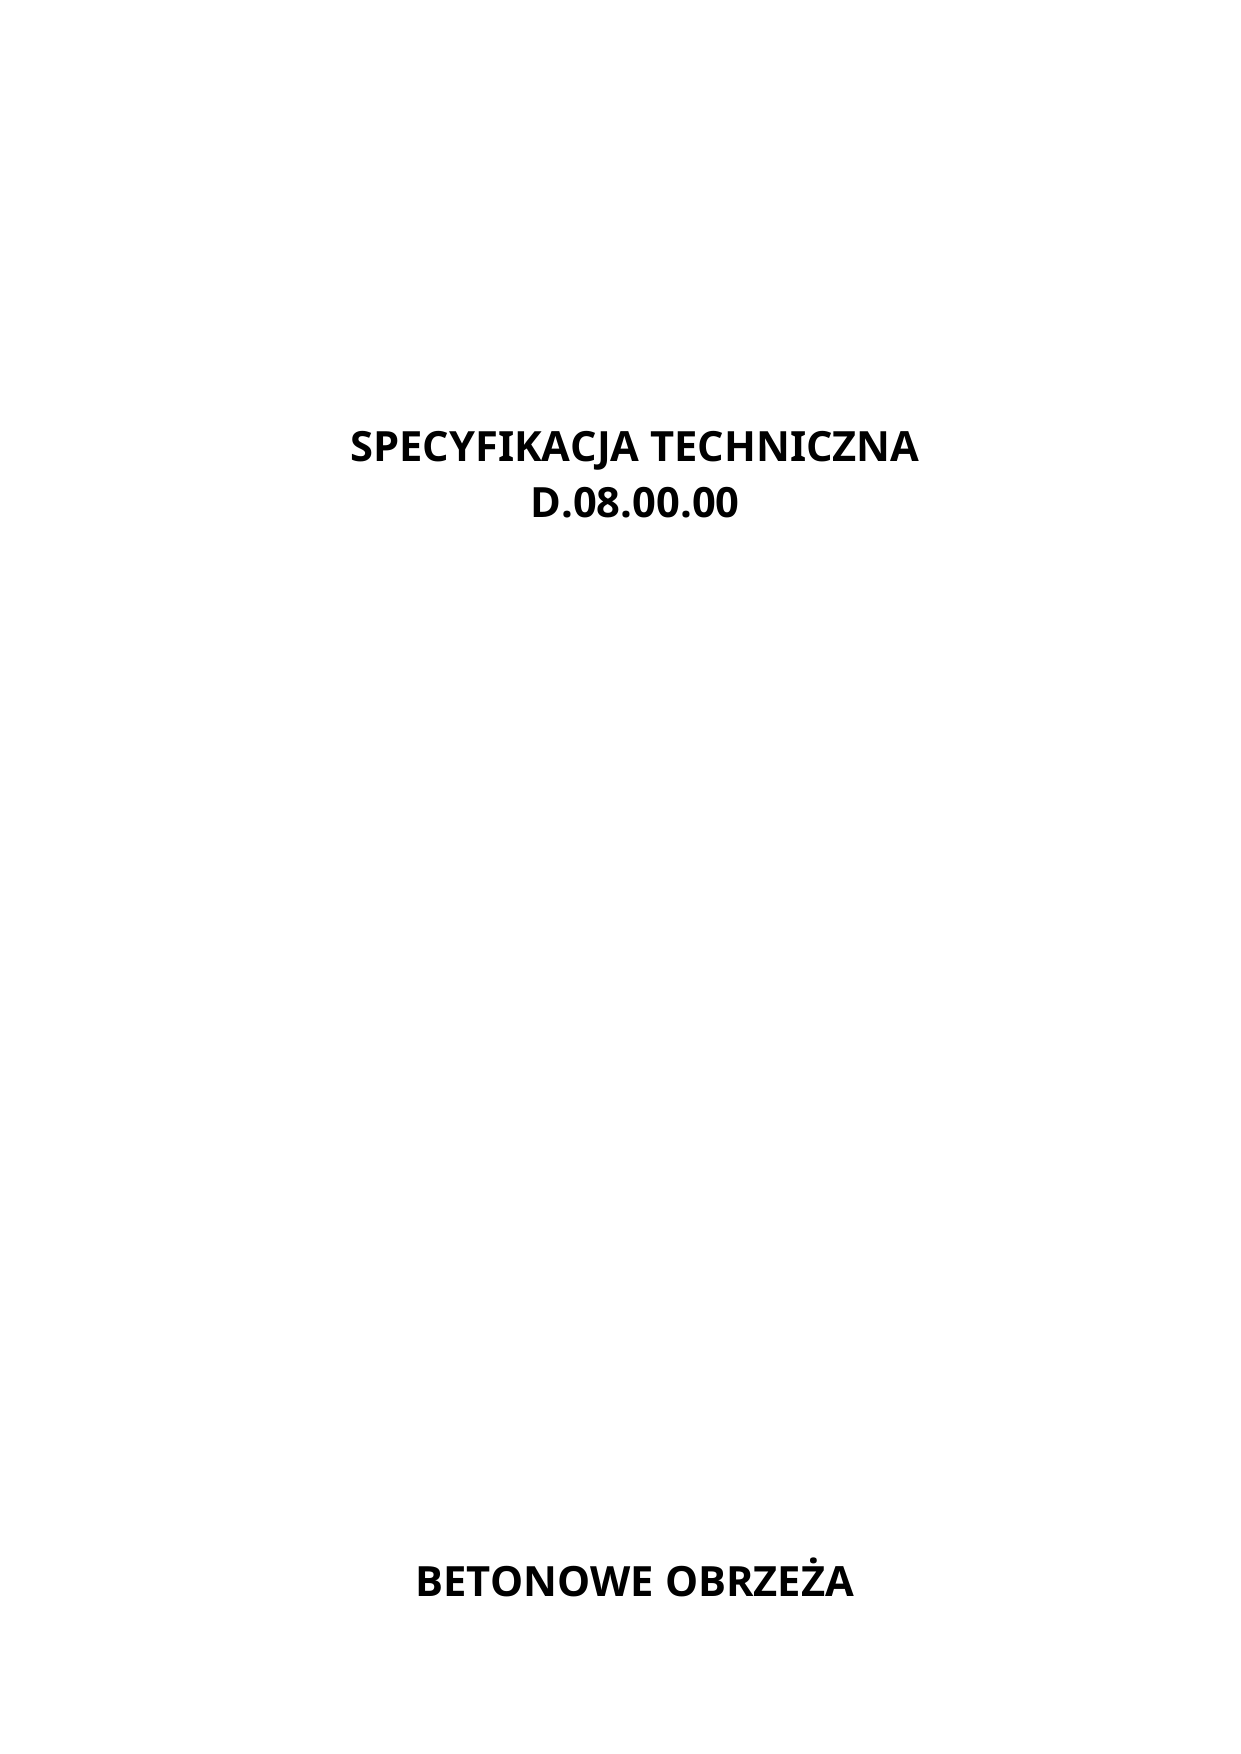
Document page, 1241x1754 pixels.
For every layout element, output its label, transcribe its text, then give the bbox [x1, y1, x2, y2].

text SPECYFIKACJA TECHNICZNA D.08.00.00 [253, 416, 1016, 530]
text BETONOWE OBRZEŻA [131, 1551, 1138, 1608]
